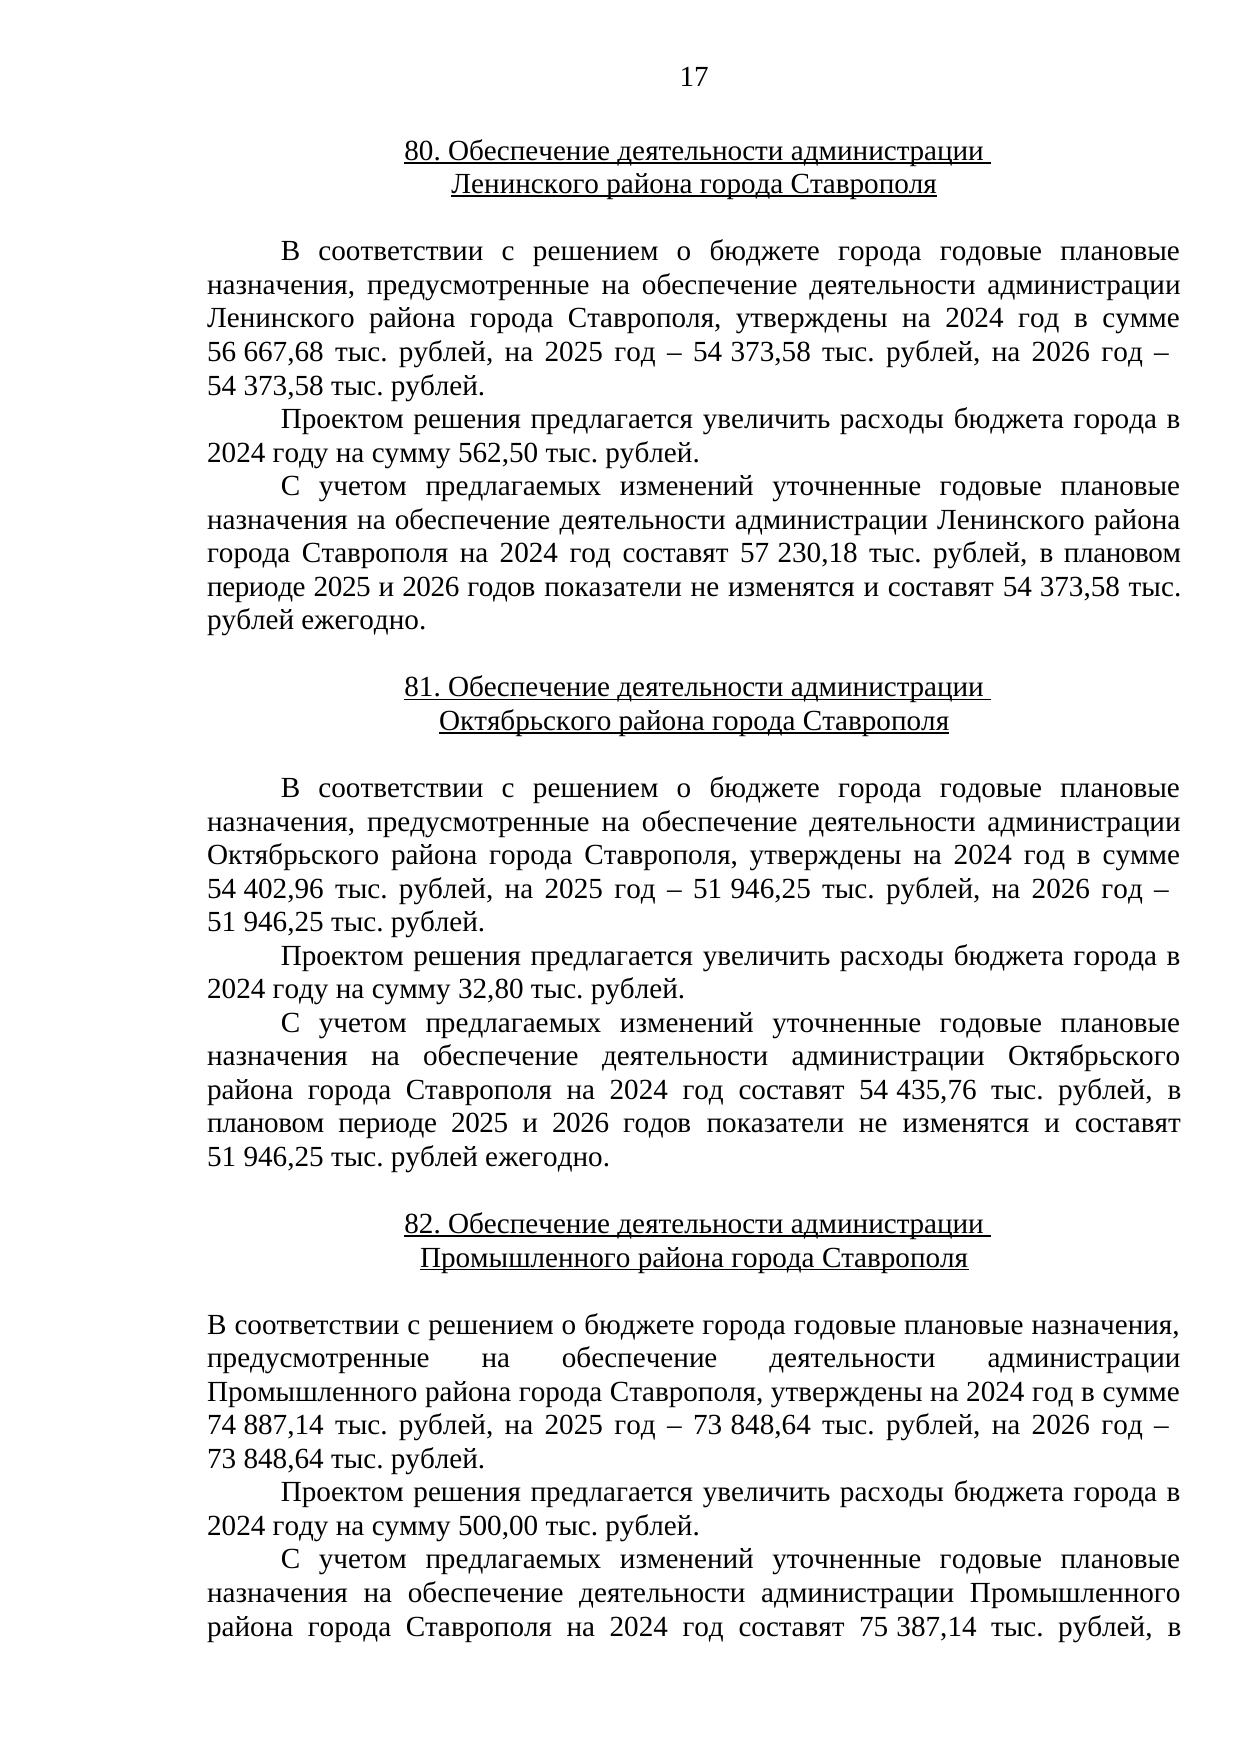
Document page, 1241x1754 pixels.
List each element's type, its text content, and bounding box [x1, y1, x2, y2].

text Промышленного района города Ставрополя [207, 1240, 1181, 1273]
text 80. Обеспечение деятельности администрации [207, 133, 1181, 166]
text В соответствии с решением о бюджете города годовые плановые назначения, предусмотренные на обеспечение деятельности администрации Октябрьского района города Ставрополя, утверждены на 2024 год в сумме 54 402,96 тыс. рублей, на 2025 год – 51 946,25 тыс. рублей, на 2026 год – 51 946,25 тыс. рублей. [207, 770, 1181, 938]
text Проектом решения предлагается увеличить расходы бюджета города в 2024 году на сумму 32,80 тыс. рублей. [207, 938, 1181, 1005]
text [207, 1542, 1181, 1642]
text Проектом решения предлагается увеличить расходы бюджета города в 2024 году на сумму 500,00 тыс. рублей. [207, 1474, 1181, 1542]
text 82. Обеспечение деятельности администрации [207, 1206, 1181, 1240]
text С учетом предлагаемых изменений уточненные годовые плановые назначения на обеспечение деятельности администрации Октябрьского района города Ставрополя на 2024 год составят 54 435,76 тыс. рублей, в плановом периоде 2025 и 2026 годов показатели не изменятся и составят 51 946,25 тыс. рублей ежегодно. [207, 1005, 1181, 1173]
text Проектом решения предлагается увеличить расходы бюджета города в 2024 году на сумму 562,50 тыс. рублей. [207, 401, 1181, 468]
text С учетом предлагаемых изменений уточненные годовые плановые назначения на обеспечение деятельности администрации Ленинского района города Ставрополя на 2024 год составят 57 230,18 тыс. рублей, в плановом периоде 2025 и 2026 годов показатели не изменятся и составят 54 373,58 тыс. рублей ежегодно. [207, 468, 1181, 636]
text В соответствии с решением о бюджете города годовые плановые назначения, предусмотренные на обеспечение деятельности администрации Промышленного района города Ставрополя, утверждены на 2024 год в сумме 74 887,14 тыс. рублей, на 2025 год – 73 848,64 тыс. рублей, на 2026 год – 73 848,64 тыс. рублей. [207, 1307, 1181, 1474]
text В соответствии с решением о бюджете города годовые плановые назначения, предусмотренные на обеспечение деятельности администрации Ленинского района города Ставрополя, утверждены на 2024 год в сумме 56 667,68 тыс. рублей, на 2025 год – 54 373,58 тыс. рублей, на 2026 год – 54 373,58 тыс. рублей. [207, 233, 1181, 401]
text Октябрьского района города Ставрополя [207, 703, 1181, 737]
text Ленинского района города Ставрополя [207, 166, 1181, 200]
text 81. Обеспечение деятельности администрации [207, 669, 1181, 703]
